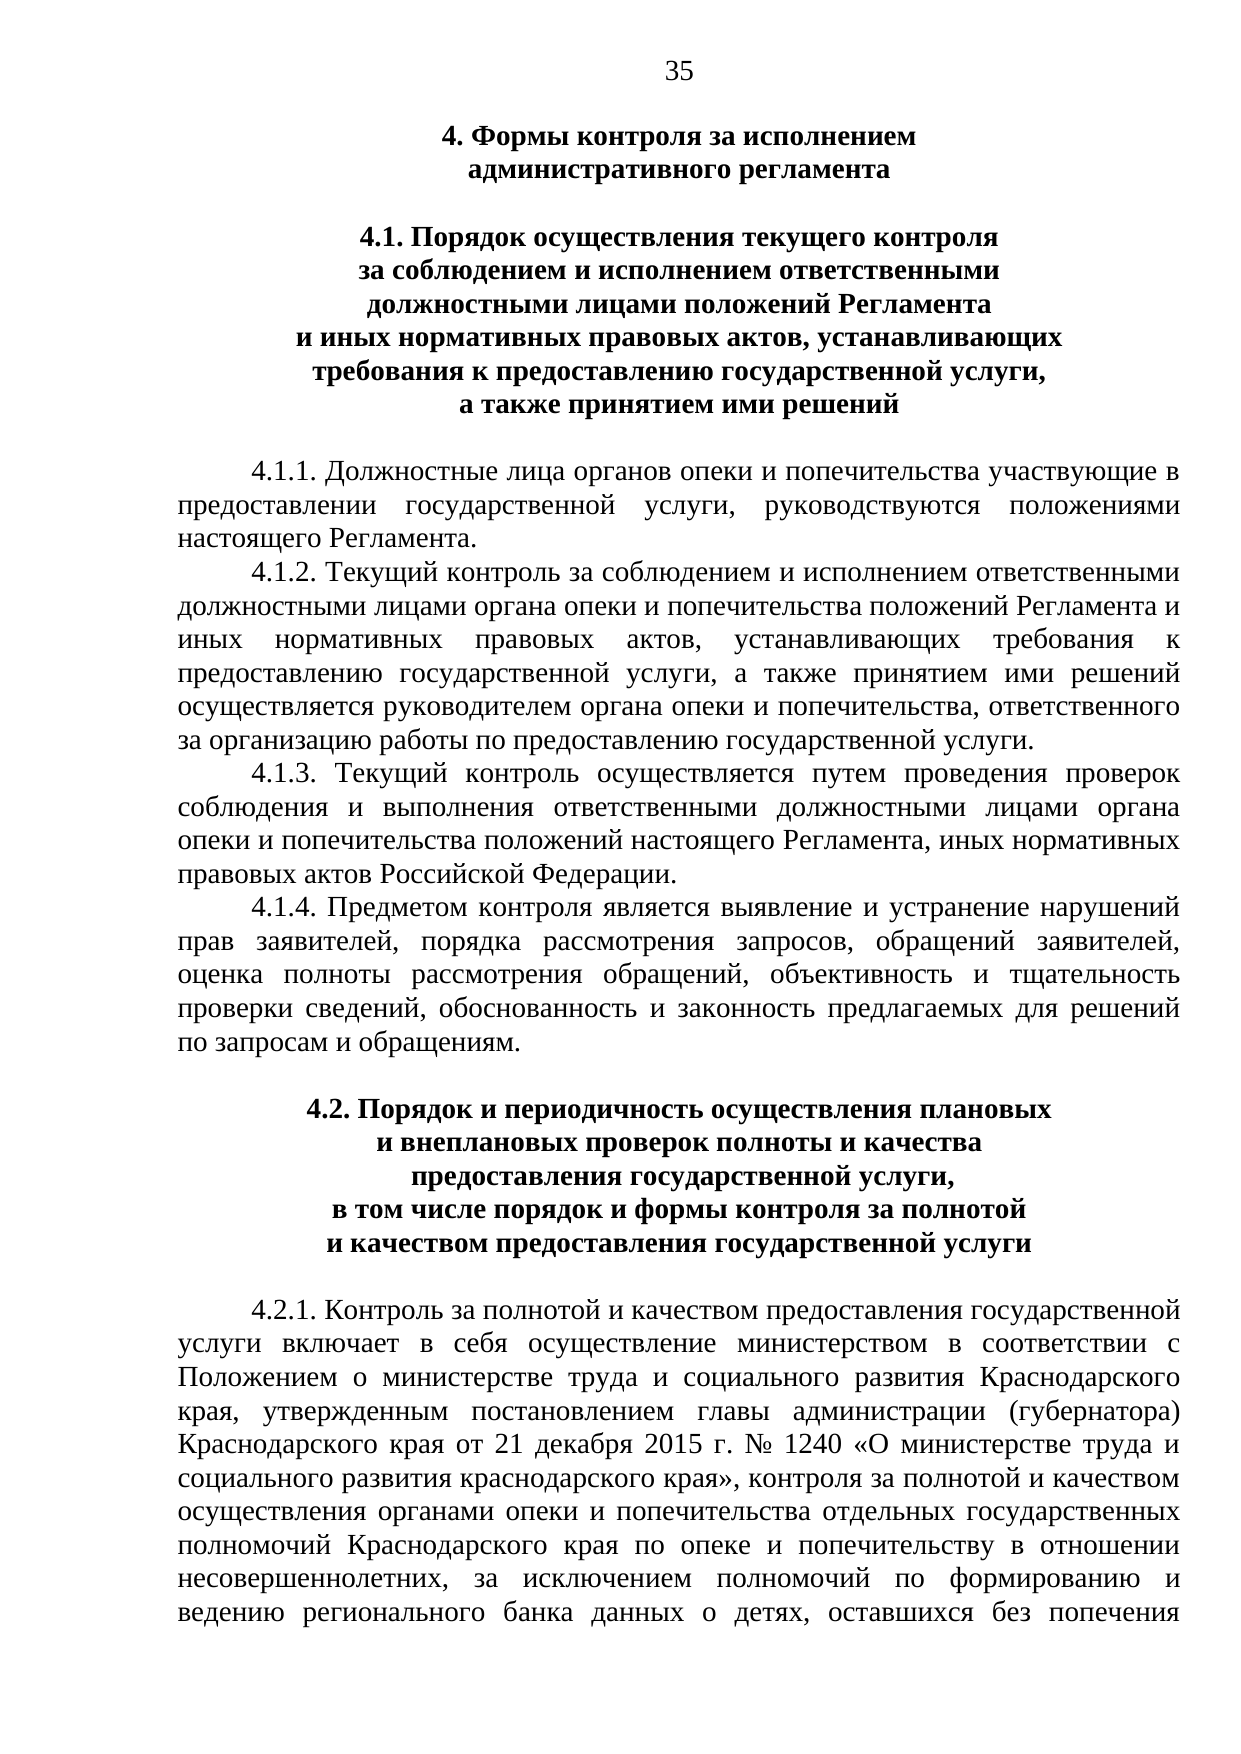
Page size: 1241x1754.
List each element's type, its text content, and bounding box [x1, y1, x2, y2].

text 4. Формы контроля за исполнением [177, 118, 1181, 152]
text 4.1.3. Текущий контроль осуществляется путем проведения проверок соблюдения и выполнения ответственными должностными лицами органа опеки и попечительства положений настоящего Регламента, иных нормативных правовых актов Российской Федерации. [177, 755, 1181, 889]
text и иных нормативных правовых актов, устанавливающих [177, 319, 1181, 353]
text 4.1.2. Текущий контроль за соблюдением и исполнением ответственными должностными лицами органа опеки и попечительства положений Регламента и иных нормативных правовых актов, устанавливающих требования к предоставлению государственной услуги, а также принятием ими решений осуществляется руководителем органа опеки и попечительства, ответственного за организацию работы по предоставлению государственной услуги. [177, 554, 1181, 755]
text 4.1.1. Должностные лица органов опеки и попечительства участвующие в предоставлении государственной услуги, руководствуются положениями настоящего Регламента. [177, 453, 1181, 554]
text 4.1. Порядок осуществления текущего контроля [177, 219, 1181, 252]
text предоставления государственной услуги, [177, 1158, 1181, 1191]
text а также принятием ими решений [177, 386, 1181, 420]
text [177, 1292, 1181, 1627]
text и внеплановых проверок полноты и качества [177, 1124, 1181, 1158]
text требования к предоставлению государственной услуги, [177, 353, 1181, 386]
text 4.2. Порядок и периодичность осуществления плановых [177, 1091, 1181, 1124]
text в том числе порядок и формы контроля за полнотой [177, 1191, 1181, 1225]
text за соблюдением и исполнением ответственными [177, 252, 1181, 286]
text 4.1.4. Предметом контроля является выявление и устранение нарушений прав заявителей, порядка рассмотрения запросов, обращений заявителей, оценка полноты рассмотрения обращений, объективность и тщательность проверки сведений, обоснованность и законность предлагаемых для решений по запросам и обращениям. [177, 889, 1181, 1057]
text и качеством предоставления государственной услуги [177, 1225, 1181, 1258]
text административного регламента [177, 152, 1181, 185]
text должностными лицами положений Регламента [177, 286, 1181, 319]
